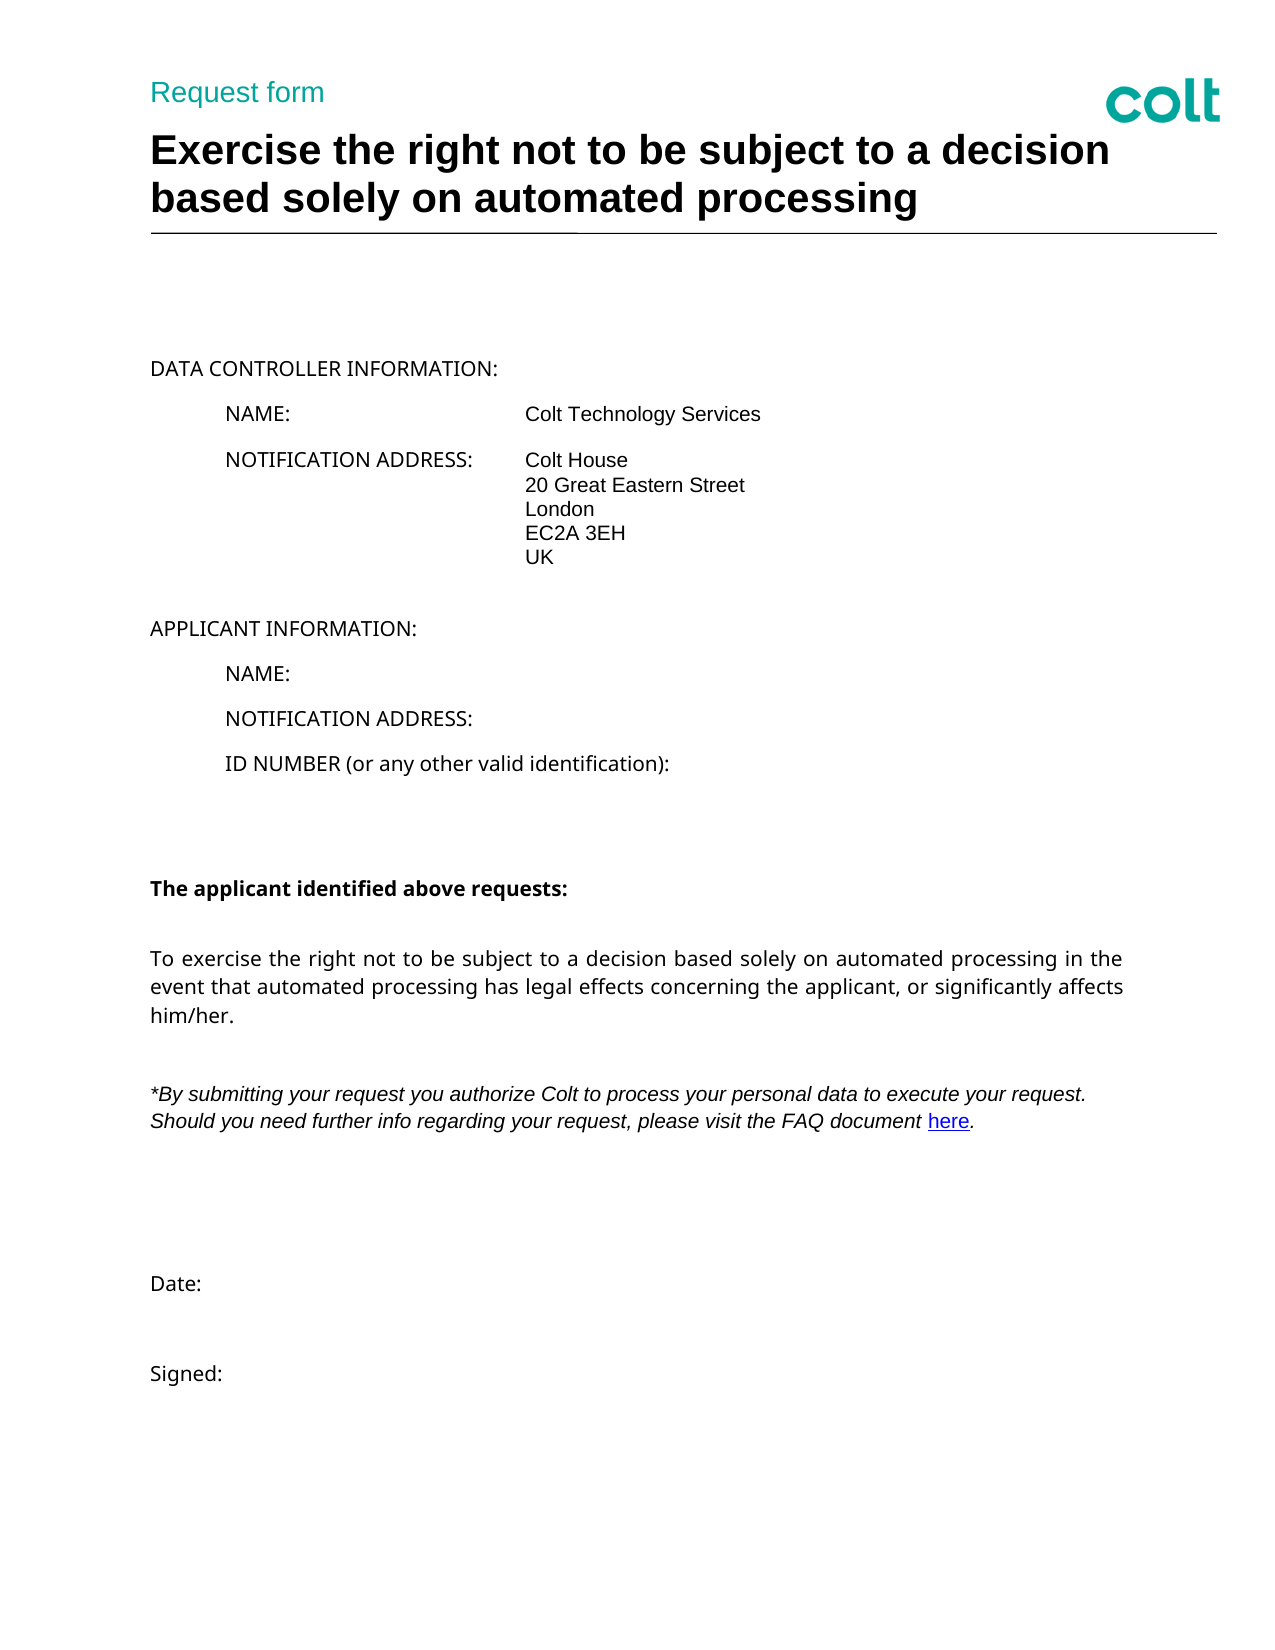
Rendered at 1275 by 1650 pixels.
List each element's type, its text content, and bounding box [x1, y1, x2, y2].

text Date: [150, 1269, 1125, 1298]
text NOTIFICATION ADDRESS: [150, 704, 1125, 733]
text The applicant identified above requests: [150, 874, 1125, 903]
text NAME: [150, 659, 1125, 688]
text NOTIFICATION ADDRESS: Colt House [150, 445, 1125, 473]
text Signed: [150, 1359, 1125, 1388]
text 20 Great Eastern Street [150, 473, 1125, 497]
text NAME: Colt Technology Services [150, 399, 1125, 428]
picture [1092, 69, 1233, 132]
text DATA CONTROLLER INFORMATION: [150, 354, 1125, 383]
text ID NUMBER (or any other valid identification): [150, 749, 1125, 778]
text EC2A 3EH [150, 521, 1125, 545]
text APPLICANT INFORMATION: [150, 614, 1125, 642]
text London [150, 497, 1125, 521]
text To exercise the right not to be subject to a decision based solely on automated processing in the event that automated processing has legal effects concerning the applicant, or significantly affects him/her. [150, 944, 1125, 1029]
text *By submitting your request you authorize Colt to process your personal data to execute your request. Should you need further info regarding your request, please visit the FAQ document here. [150, 1082, 1125, 1133]
text UK [150, 545, 1125, 569]
